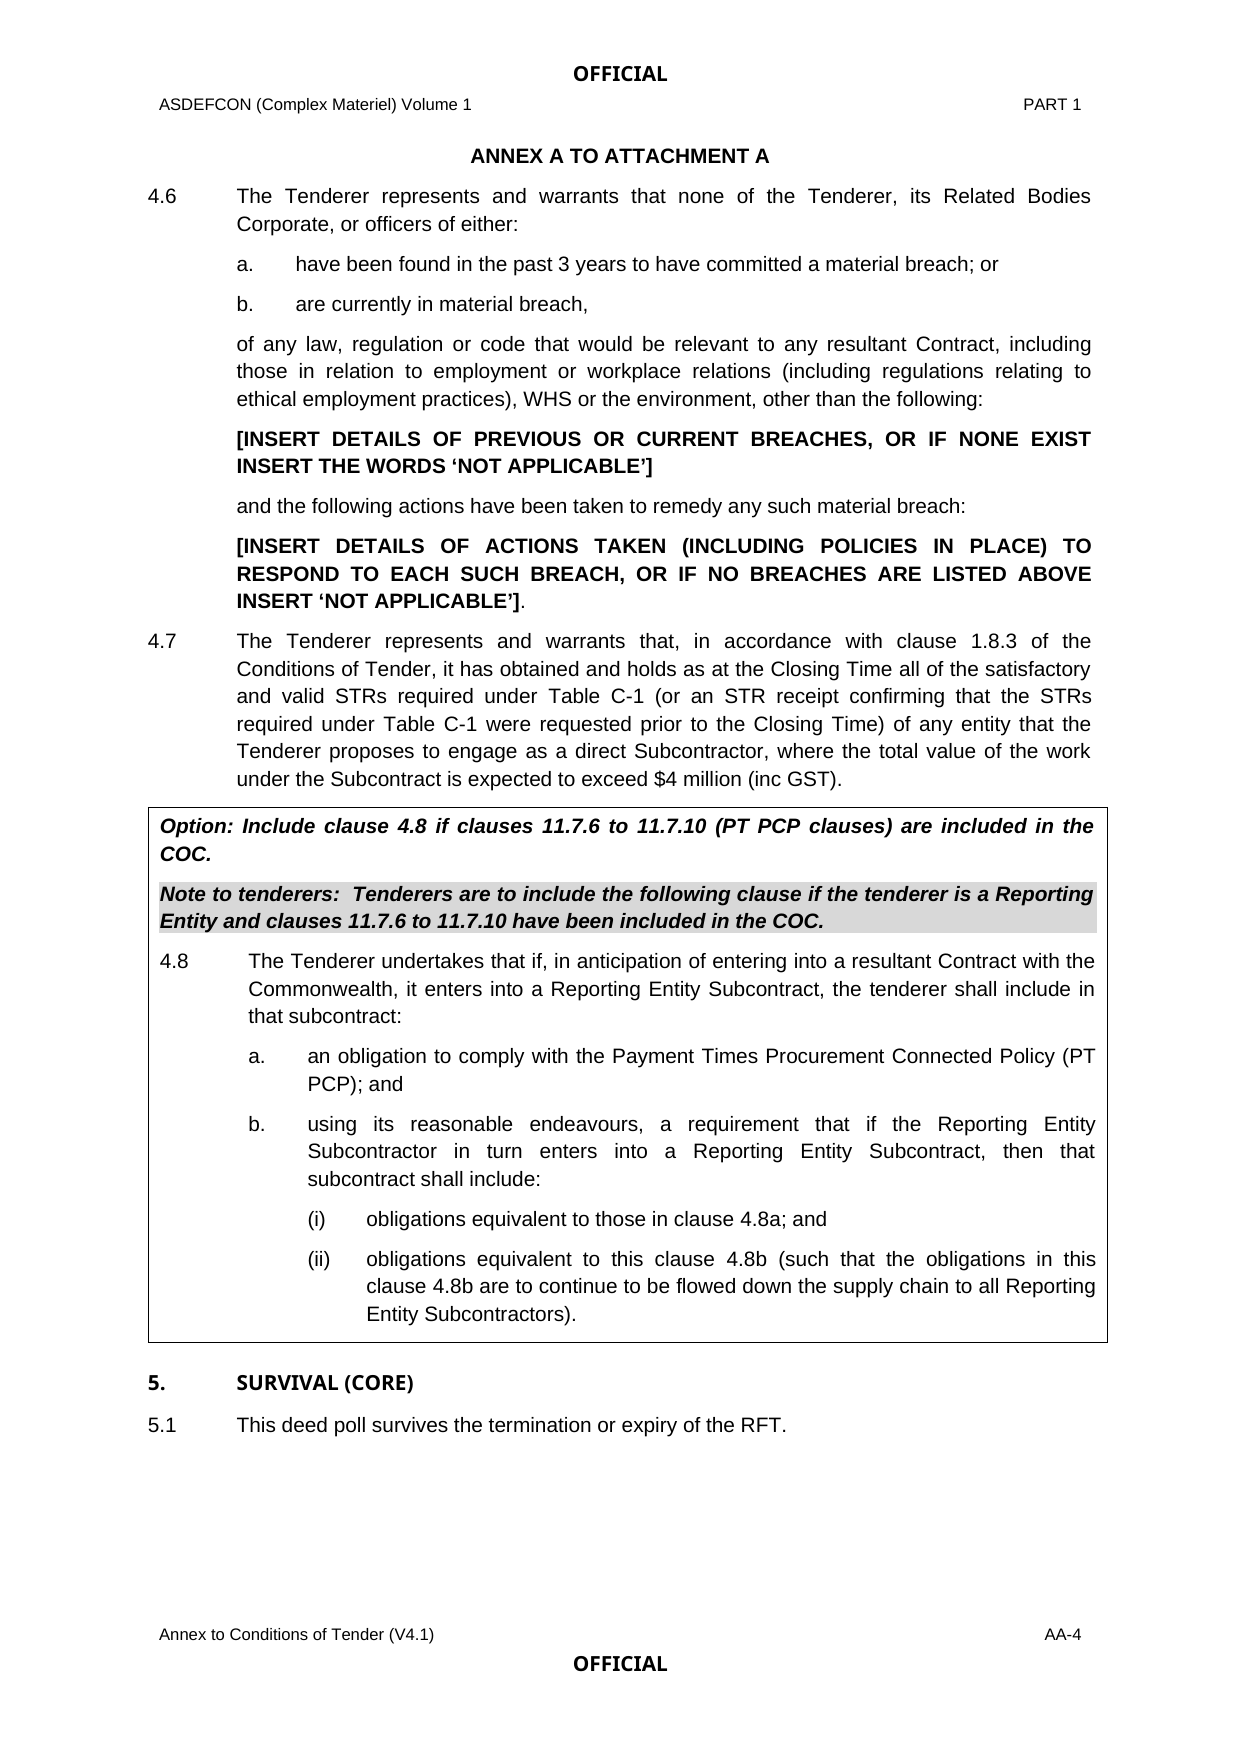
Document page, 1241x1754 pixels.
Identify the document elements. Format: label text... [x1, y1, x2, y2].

text are currently in material breach, [236, 292, 1092, 316]
text [INSERT DETAILS OF ACTIONS TAKEN (INCLUDING POLICIES IN PLACE) TO RESPOND TO EACH SUCH BREACH, OR IF NO BREACHES ARE LISTED ABOVE INSERT ‘NOT APPLICABLE’]. [236, 534, 1092, 613]
text The Tenderer represents and warrants that none of the Tenderer, its Related Bodies Corporate, or officers of either: [148, 184, 1092, 236]
text and the following actions have been taken to remedy any such material breach: [236, 494, 1092, 518]
text This deed poll survives the termination or expiry of the RFT. [148, 1413, 1092, 1437]
text have been found in the past 3 years to have committed a material breach; or [236, 252, 1092, 276]
table_header Option: Include clause 4.8 if clauses 11.7.6 to 11.7.10 (PT PCP clauses) are included in the COC. Note to tenderers: Tenderers are to include the following clause if the tenderer is a Reporting Entity and clauses 11.7.6 to 11.7.10 have been included in the COC. The Tenderer undertakes that if, in anticipation of entering into a resultant Contract with the Commonwealth, it enters into a Reporting Entity Subcontract, the tenderer shall include in that subcontract: an obligation to comply with the Payment Times Procurement Connected Policy (PT PCP); and using its reasonable endeavours, a requirement that if the Reporting Entity Subcontractor in turn enters into a Reporting Entity Subcontract, then that subcontract shall include: obligations equivalent to those in clause 4.8a; and obligations equivalent to this clause 4.8b (such that the obligations in this clause 4.8b are to continue to be flowed down the supply chain to all Reporting Entity Subcontractors). [149, 808, 1107, 1342]
text Survival (CORE) [148, 1368, 1092, 1396]
text of any law, regulation or code that would be relevant to any resultant Contract, including those in relation to employment or workplace relations (including regulations relating to ethical employment practices), WHS or the environment, other than the following: [236, 332, 1092, 411]
text [INSERT DETAILS OF PREVIOUS OR CURRENT BREACHES, OR IF NONE EXIST INSERT THE WORDS ‘NOT APPLICABLE’] [236, 427, 1092, 478]
text The Tenderer represents and warrants that, in accordance with clause 1.8.3 of the Conditions of Tender, it has obtained and holds as at the Closing Time all of the satisfactory and valid STRs required under Table C-1 (or an STR receipt confirming that the STRs required under Table C-1 were requested prior to the Closing Time) of any entity that the Tenderer proposes to engage as a direct Subcontractor, where the total value of the work under the Subcontract is expected to exceed $4 million (inc GST). [148, 629, 1092, 791]
